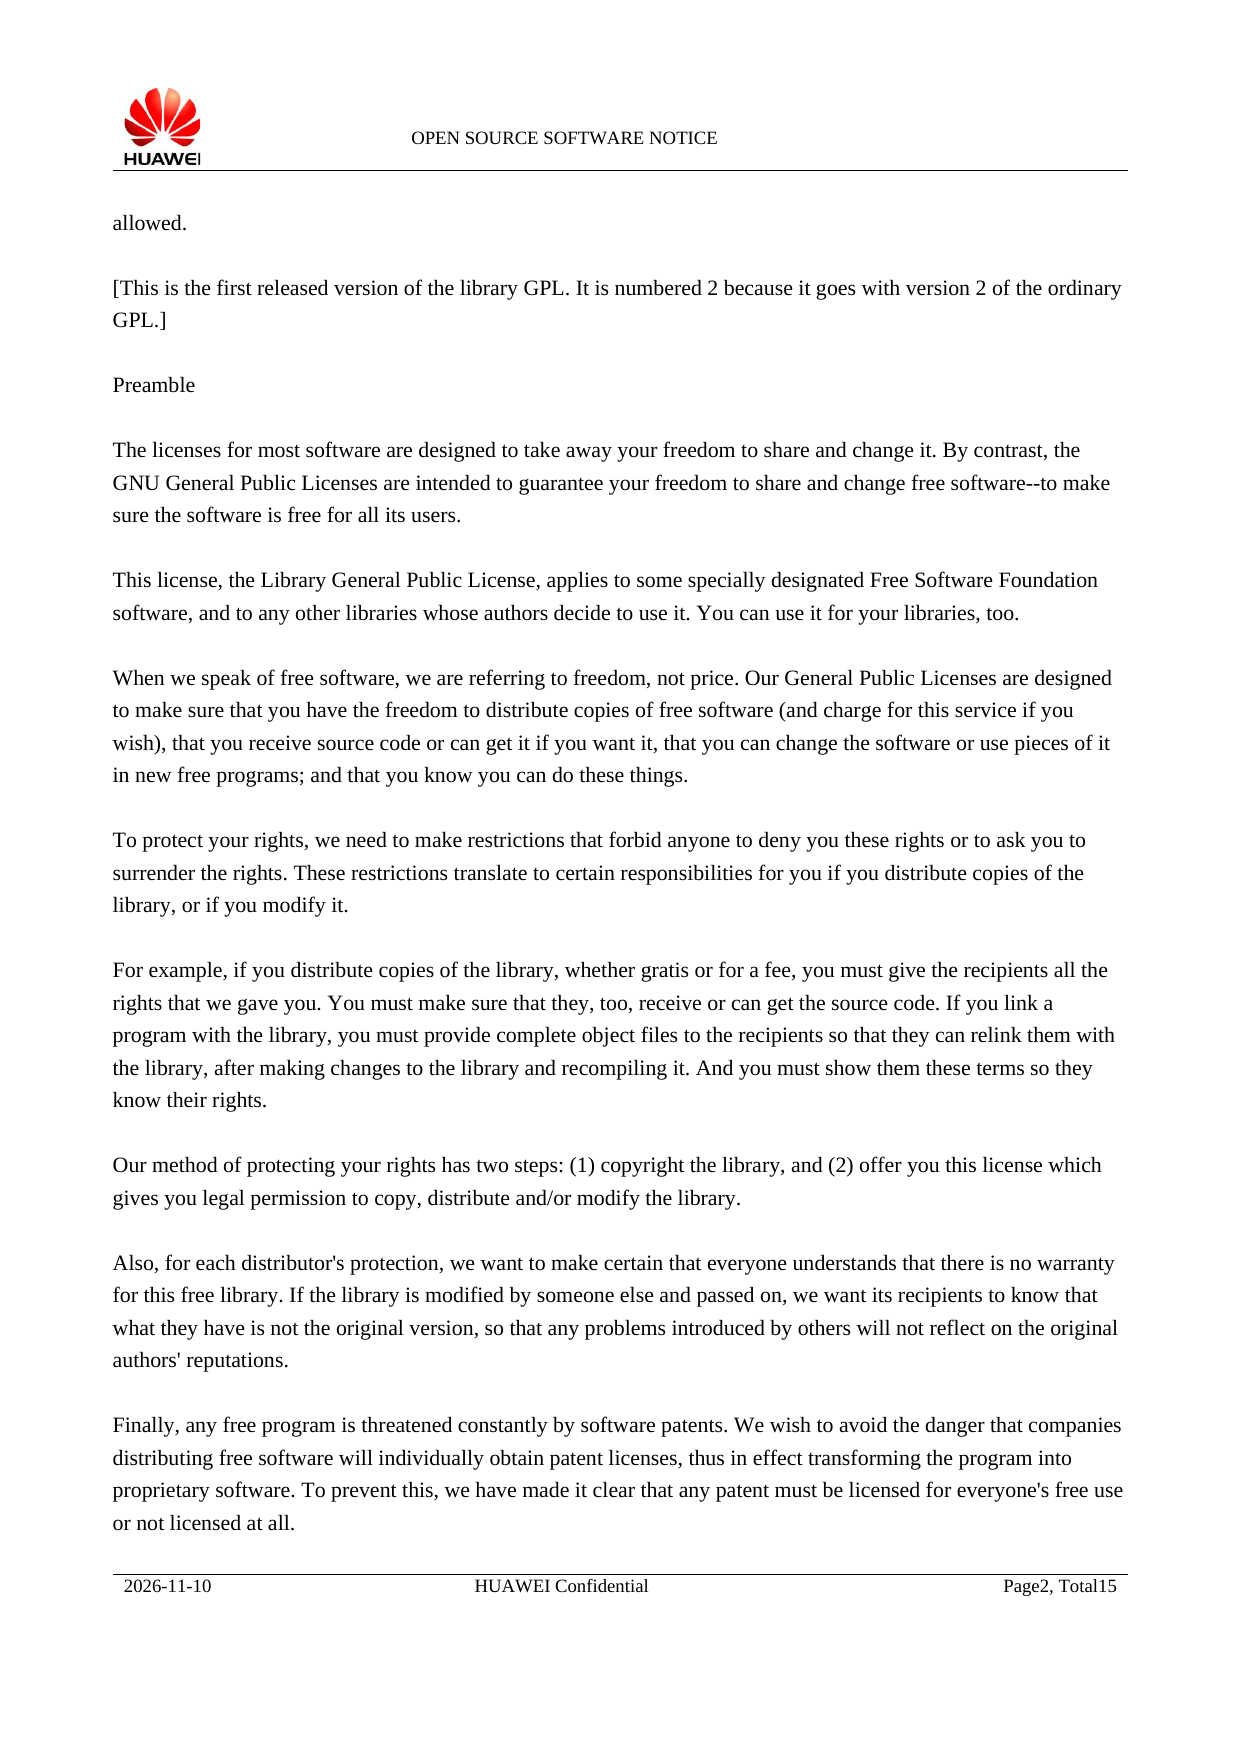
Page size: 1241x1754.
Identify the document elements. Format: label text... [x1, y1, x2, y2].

picture [124, 88, 201, 165]
